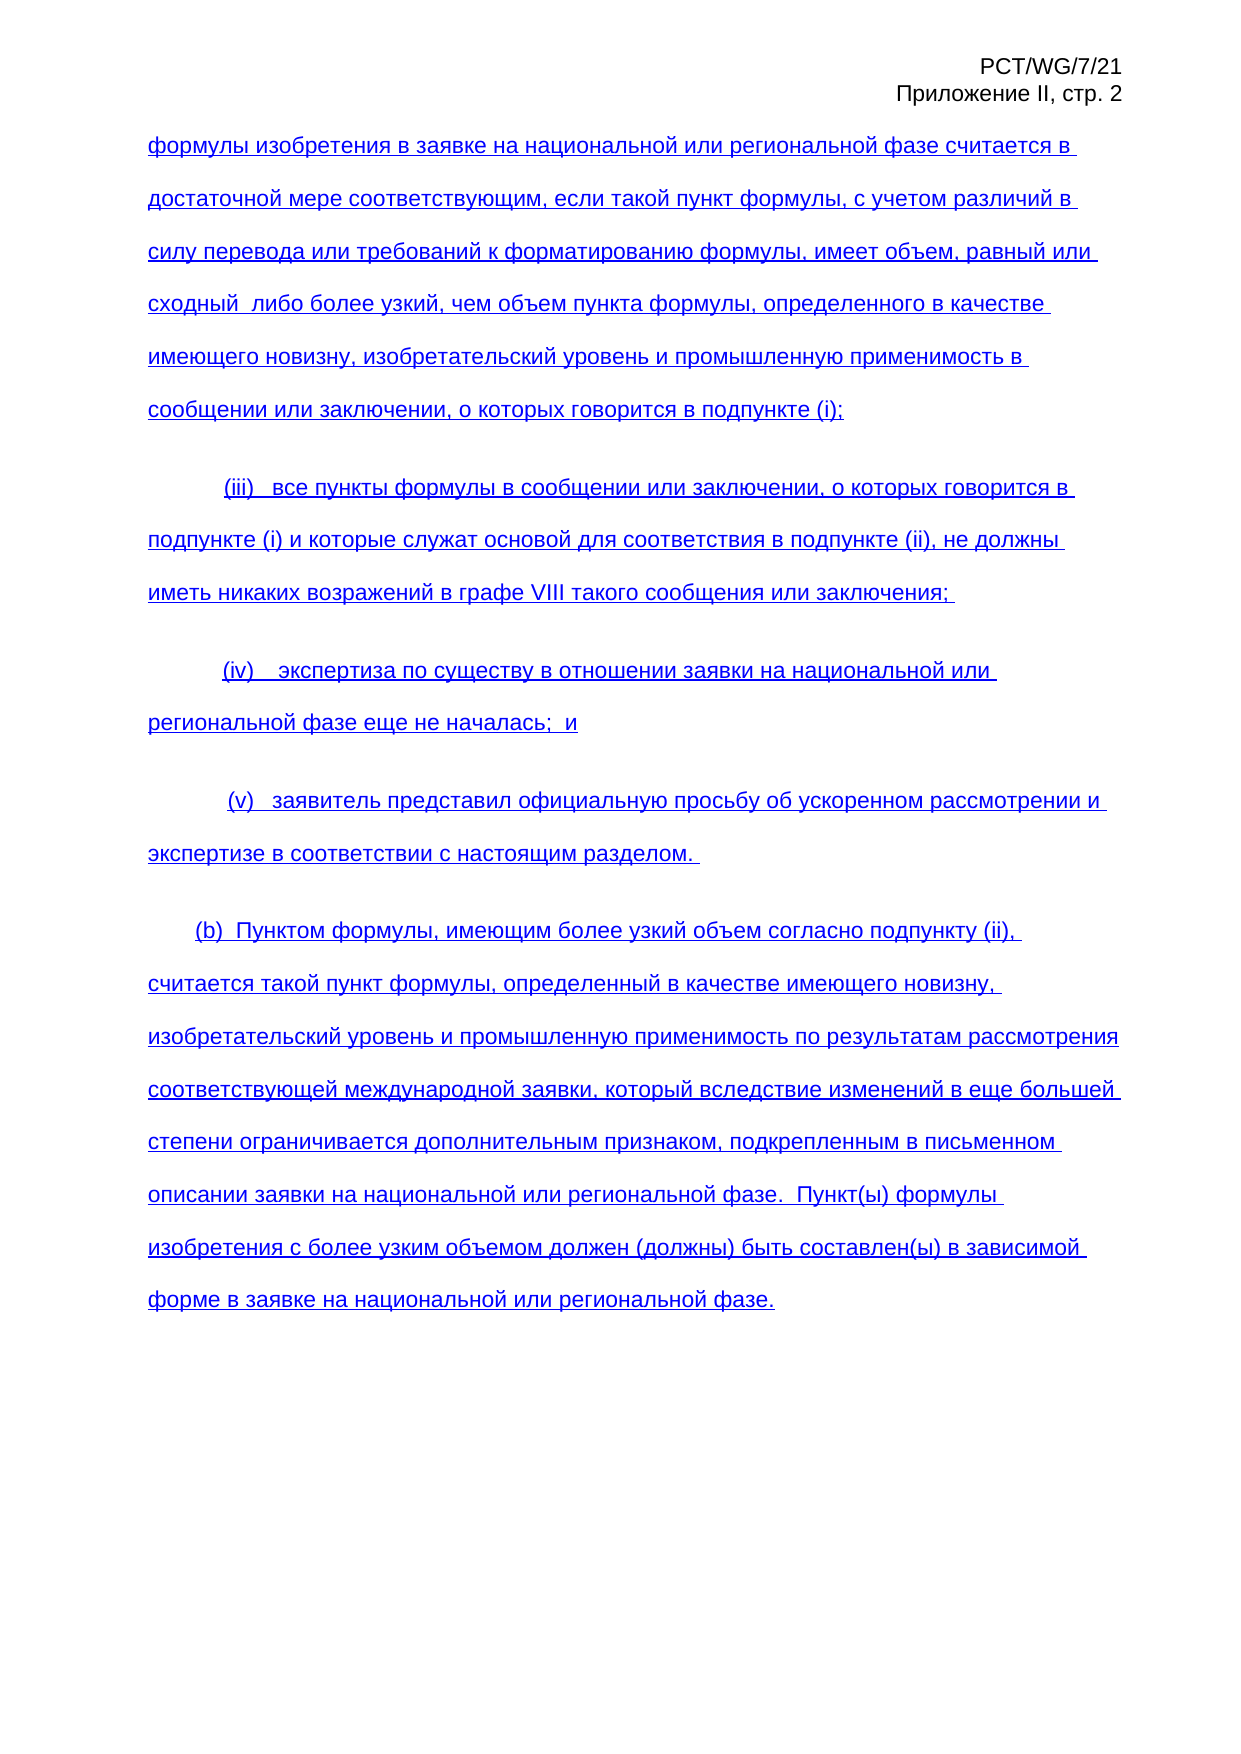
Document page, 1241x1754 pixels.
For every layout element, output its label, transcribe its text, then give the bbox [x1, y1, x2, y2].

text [148, 132, 1122, 422]
text (iv) экспертиза по существу в отношении заявки на национальной или региональной фазе еще не началась; и [148, 657, 1122, 736]
text (v) заявитель представил официальную просьбу об ускоренном рассмотрении и экспертизе в соответствии с настоящим разделом. [148, 787, 1122, 866]
text (b) Пунктом формулы, имеющим более узкий объем согласно подпункту (ii), считается такой пункт формулы, определенный в качестве имеющего новизну, изобретательский уровень и промышленную применимость по результатам рассмотрения соответствующей международной заявки, который вследствие изменений в еще большей степени ограничивается дополнительным признаком, подкрепленным в письменном описании заявки на национальной или региональной фазе. Пункт(ы) формулы изобретения с более узким объемом должен (должны) быть составлен(ы) в зависимой форме в заявке на национальной или региональной фазе. [148, 917, 1122, 1313]
text (iii) все пункты формулы в сообщении или заключении, о которых говорится в подпункте (i) и которые служат основой для соответствия в подпункте (ii), не должны иметь никаких возражений в графе VIII такого сообщения или заключения; [148, 473, 1122, 605]
